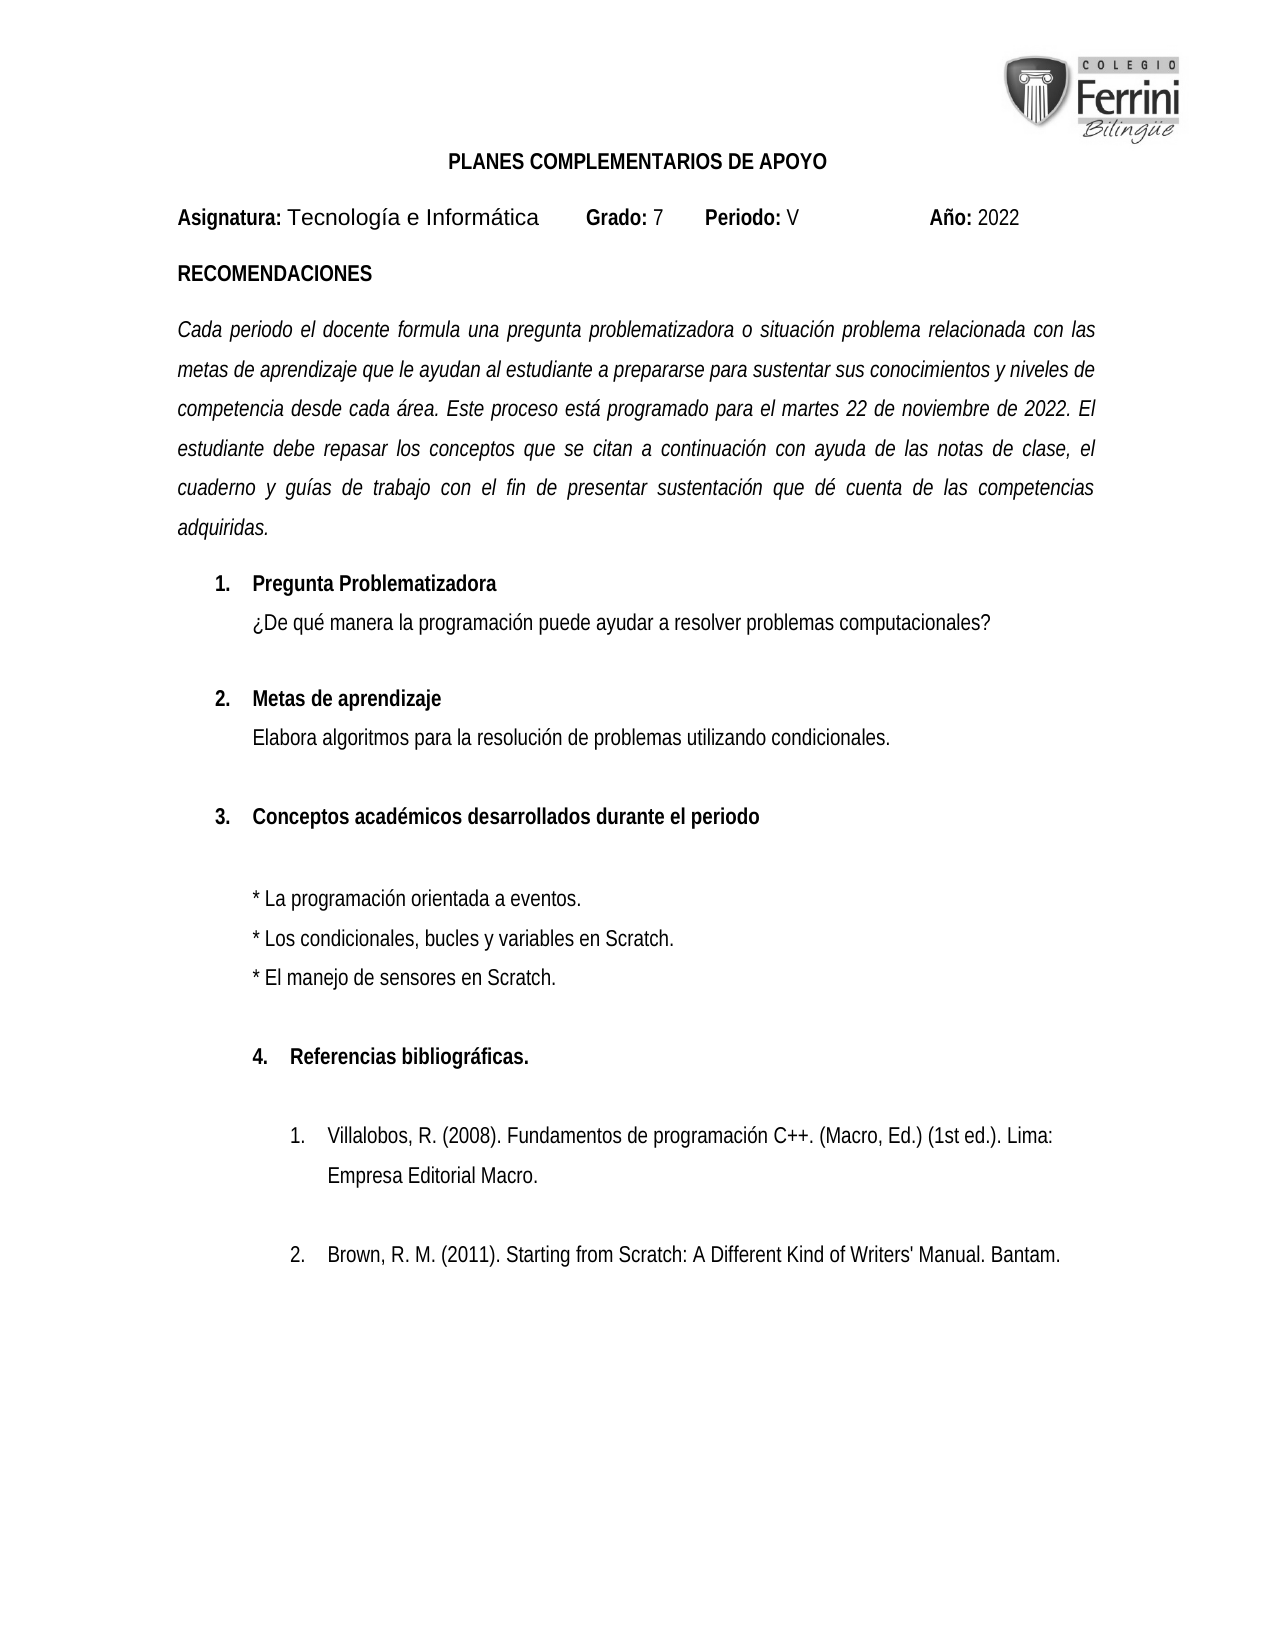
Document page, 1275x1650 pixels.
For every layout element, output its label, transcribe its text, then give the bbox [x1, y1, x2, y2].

list Villalobos, R. (2008). Fundamentos de programación C++. (Macro, Ed.) (1st ed.). Lima: Empresa Editorial Macro. [290, 1122, 1098, 1188]
list Brown, R. M. (2011). Starting from Scratch: A Different Kind of Writers' Manual. Bantam. [290, 1241, 1098, 1267]
text Asignatura: Tecnología e Informática Grado: 7 Periodo: V Año: 2022 [539, 204, 1098, 230]
list ¿De qué manera la programación puede ayudar a resolver problemas computacionales? [252, 609, 1098, 635]
list Elabora algoritmos para la resolución de problemas utilizando condicionales. [252, 724, 1098, 750]
list * La programación orientada a eventos. * Los condicionales, bucles y variables en Scratch. * El manejo de sensores en Scratch. [252, 885, 1098, 991]
list Metas de aprendizaje [215, 684, 1098, 711]
text RECOMENDACIONES [177, 260, 1098, 286]
list Conceptos académicos desarrollados durante el periodo [215, 803, 1098, 871]
list Referencias bibliográficas. [252, 1043, 1098, 1069]
text PLANES COMPLEMENTARIOS DE APOYO [177, 148, 1098, 174]
list Pregunta Problematizadora [215, 569, 1098, 596]
text Cada periodo el docente formula una pregunta problematizadora o situación problema relacionada con las metas de aprendizaje que le ayudan al estudiante a prepararse para sustentar sus conocimientos y niveles de competencia desde cada área. Este proceso está programado para el martes 22 de noviembre de 2022. El estudiante debe repasar los conceptos que se citan a continuación con ayuda de las notas de clase, el cuaderno y guías de trabajo con el fin de presentar sustentación que dé cuenta de las competencias adquiridas. [177, 316, 1098, 540]
